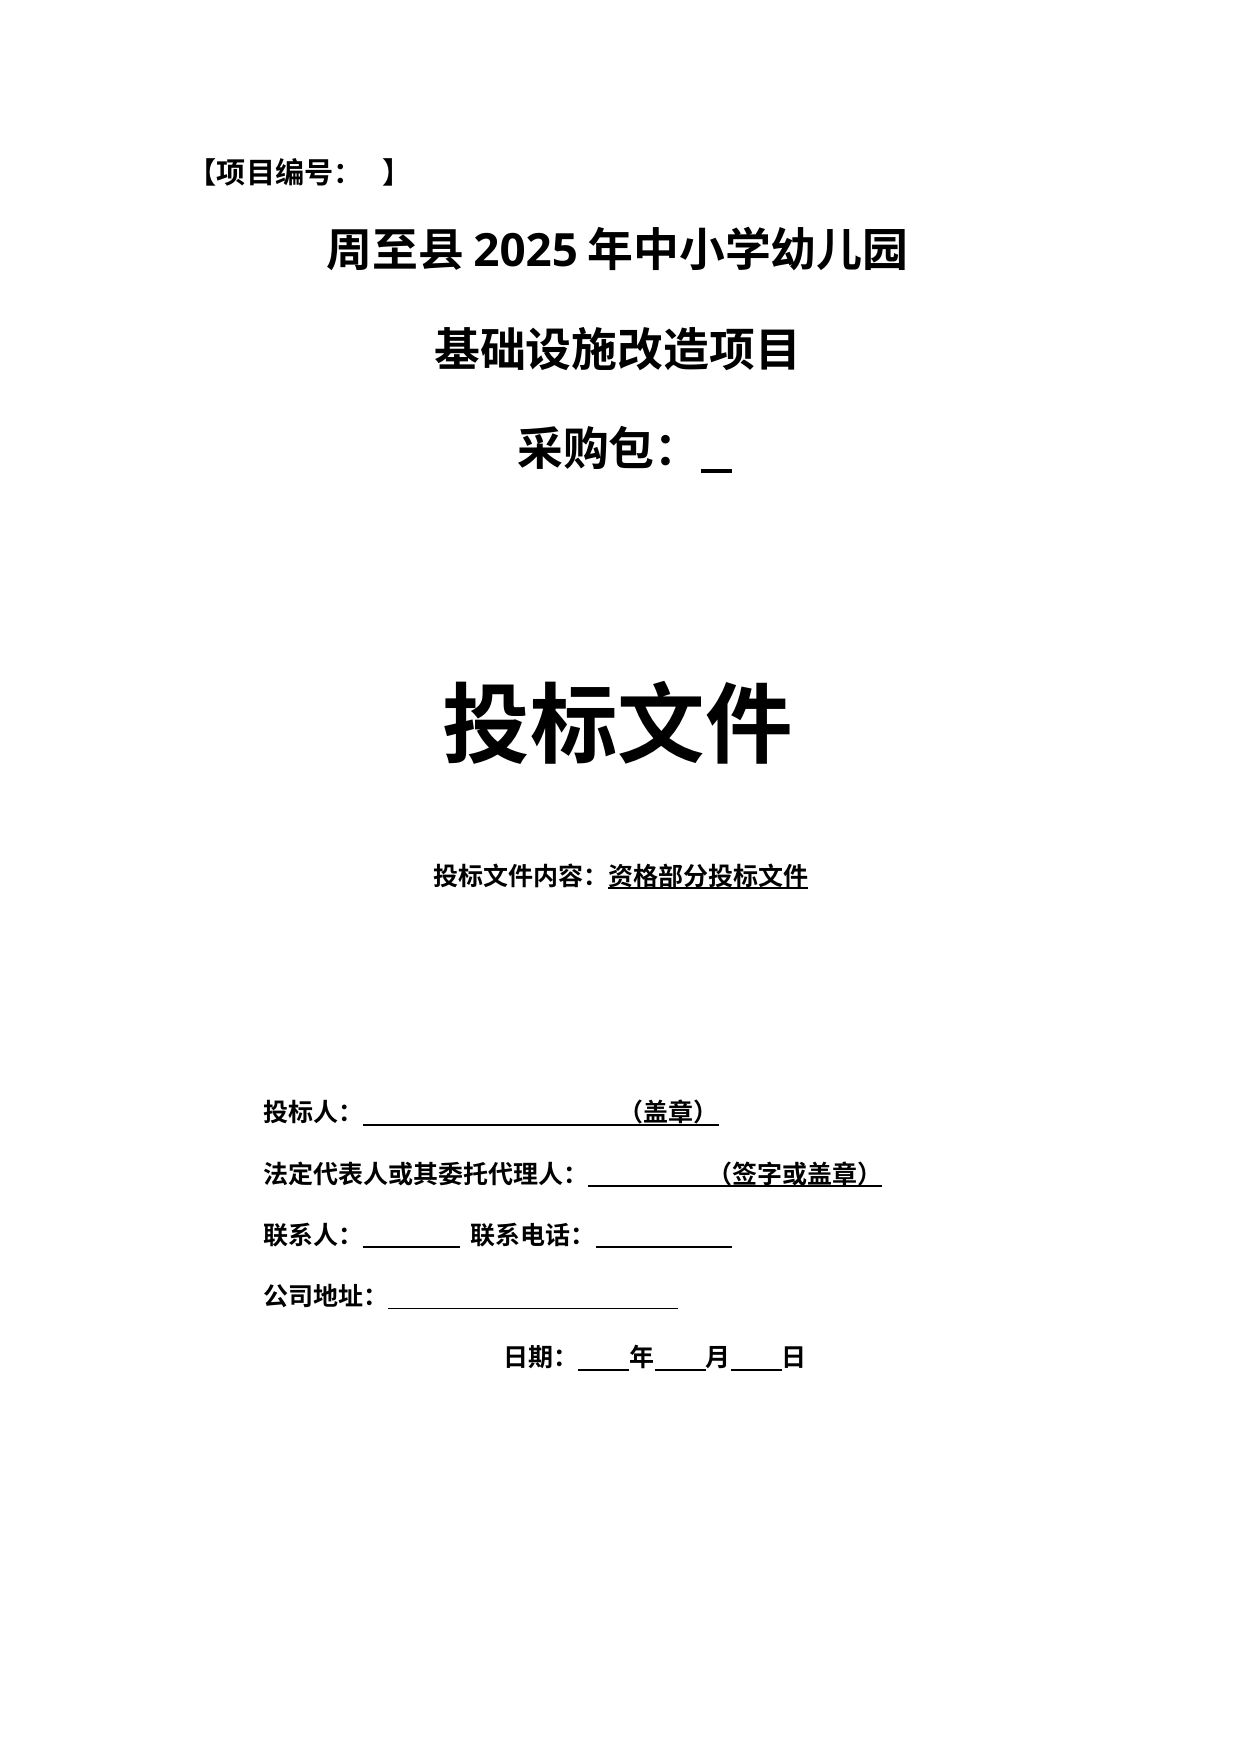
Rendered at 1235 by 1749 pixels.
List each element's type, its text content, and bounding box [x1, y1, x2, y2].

text 基础设施改造项目 [187, 313, 1047, 379]
text 投标文件 [187, 654, 1047, 781]
text 联系人： 联系电话： [187, 1215, 1047, 1252]
text 投标人： （盖章） [187, 1093, 1047, 1129]
text 公司地址： [187, 1277, 1047, 1313]
text 法定代表人或其委托代理人： （签字或盖章） [187, 1154, 1047, 1190]
text 周至县2025年中小学幼儿园 [187, 213, 1047, 280]
text 投标文件内容：资格部分投标文件 [187, 856, 1047, 893]
text 【项目编号： 】 [187, 150, 1047, 192]
text 采购包： [195, 413, 1044, 479]
text 日期： 年 月 日 [187, 1338, 1047, 1374]
